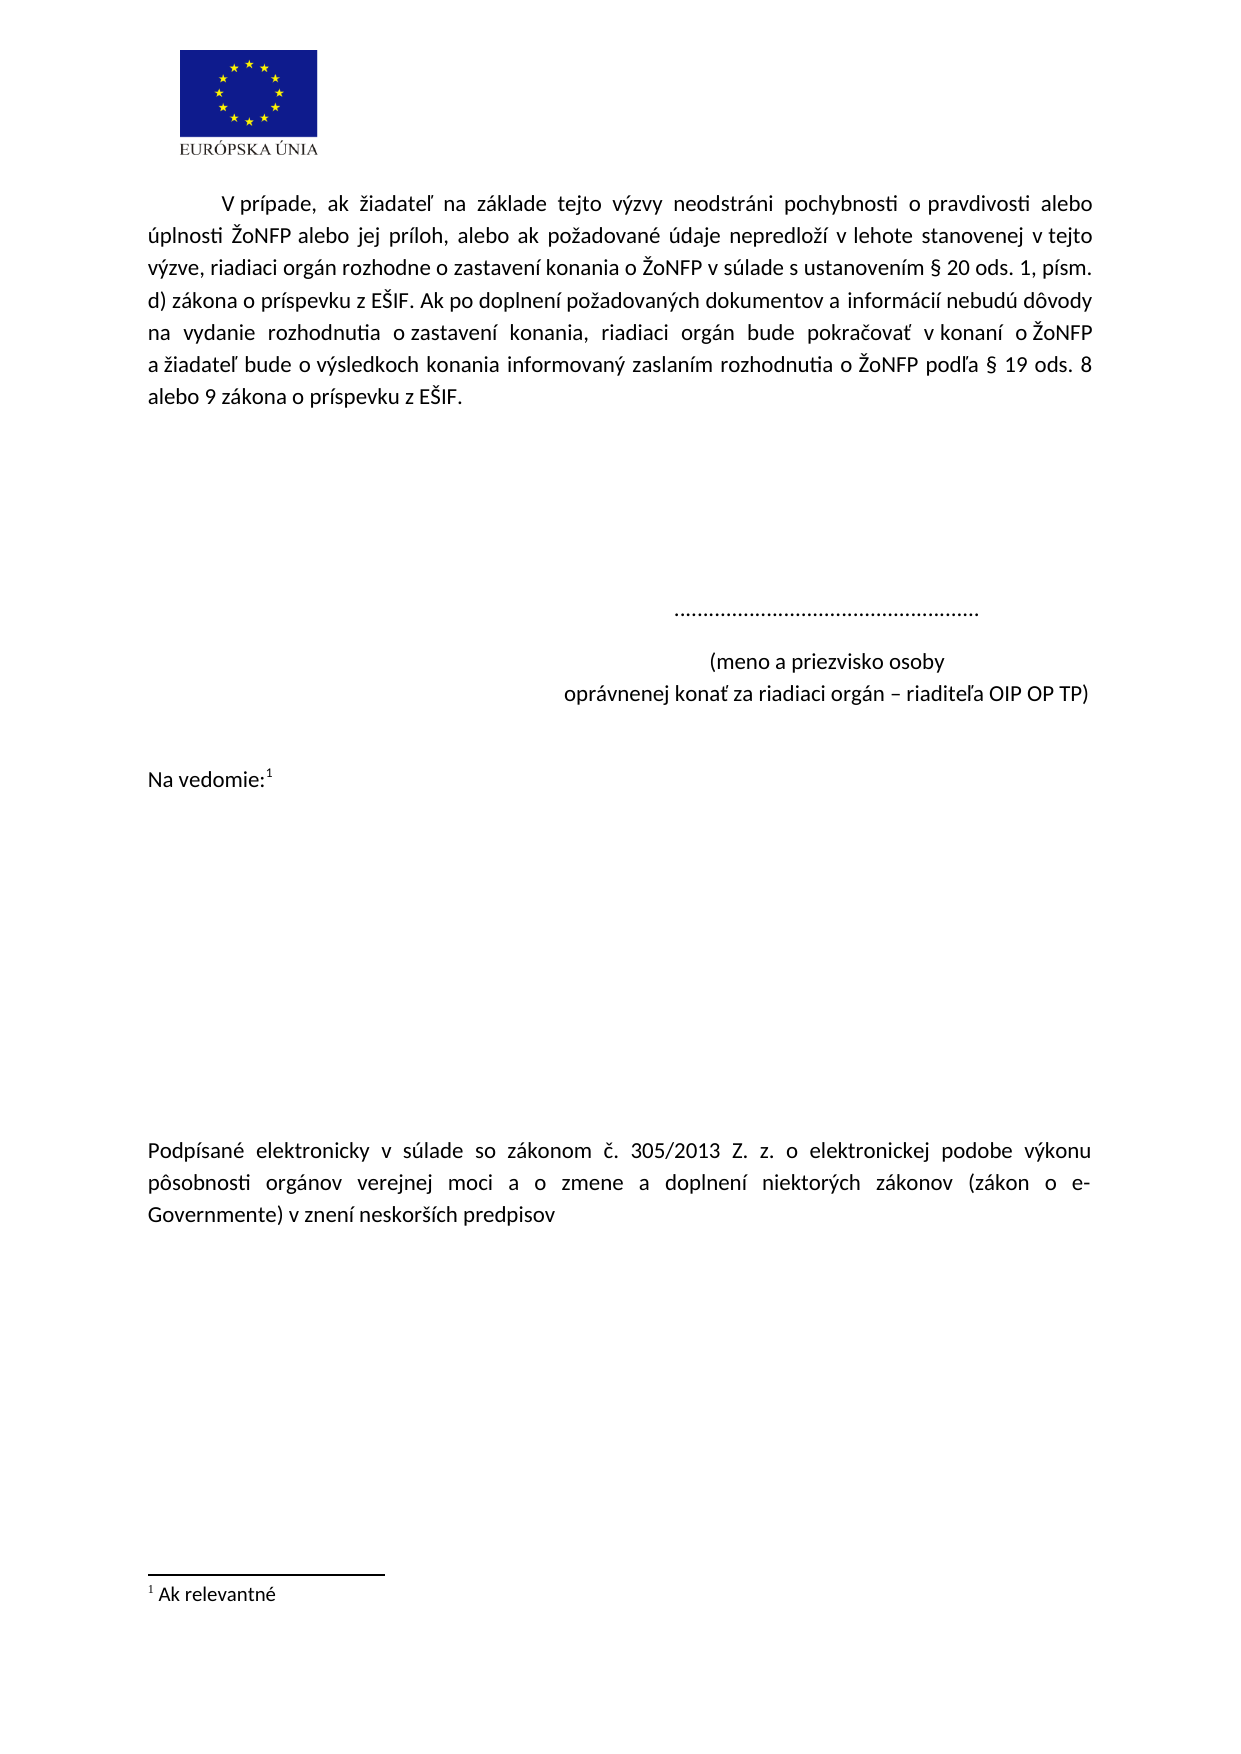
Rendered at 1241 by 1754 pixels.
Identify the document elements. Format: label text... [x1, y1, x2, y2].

text Podpísané elektronicky v súlade so zákonom č. 305/2013 Z. z. o elektronickej podobe výkonu pôsobnosti orgánov verejnej moci a o zmene a doplnení niektorých zákonov (zákon o e-Governmente) v znení neskorších predpisov [148, 1136, 1093, 1228]
picture [179, 50, 318, 155]
text ..................................................... [561, 594, 1093, 622]
text Na vedomie: [148, 765, 1093, 793]
text oprávnenej konať za riadiaci orgán – riaditeľa OIP OP TP) [561, 679, 1093, 708]
text V prípade, ak žiadateľ na základe tejto výzvy neodstráni pochybnosti o pravdivosti alebo úplnosti ŽoNFP alebo jej príloh, alebo ak požadované údaje nepredloží v lehote stanovenej v tejto výzve, riadiaci orgán rozhodne o zastavení konania o ŽoNFP v súlade s ustanovením § 20 ods. 1, písm. d) zákona o príspevku z EŠIF. Ak po doplnení požadovaných dokumentov a informácií nebudú dôvody na vydanie rozhodnutia o zastavení konania, riadiaci orgán bude pokračovať v konaní o ŽoNFP a žiadateľ bude o výsledkoch konania informovaný zaslaním rozhodnutia o ŽoNFP podľa § 19 ods. 8 alebo 9 zákona o príspevku z EŠIF. [148, 160, 1093, 410]
text (meno a priezvisko osoby [561, 647, 1093, 675]
